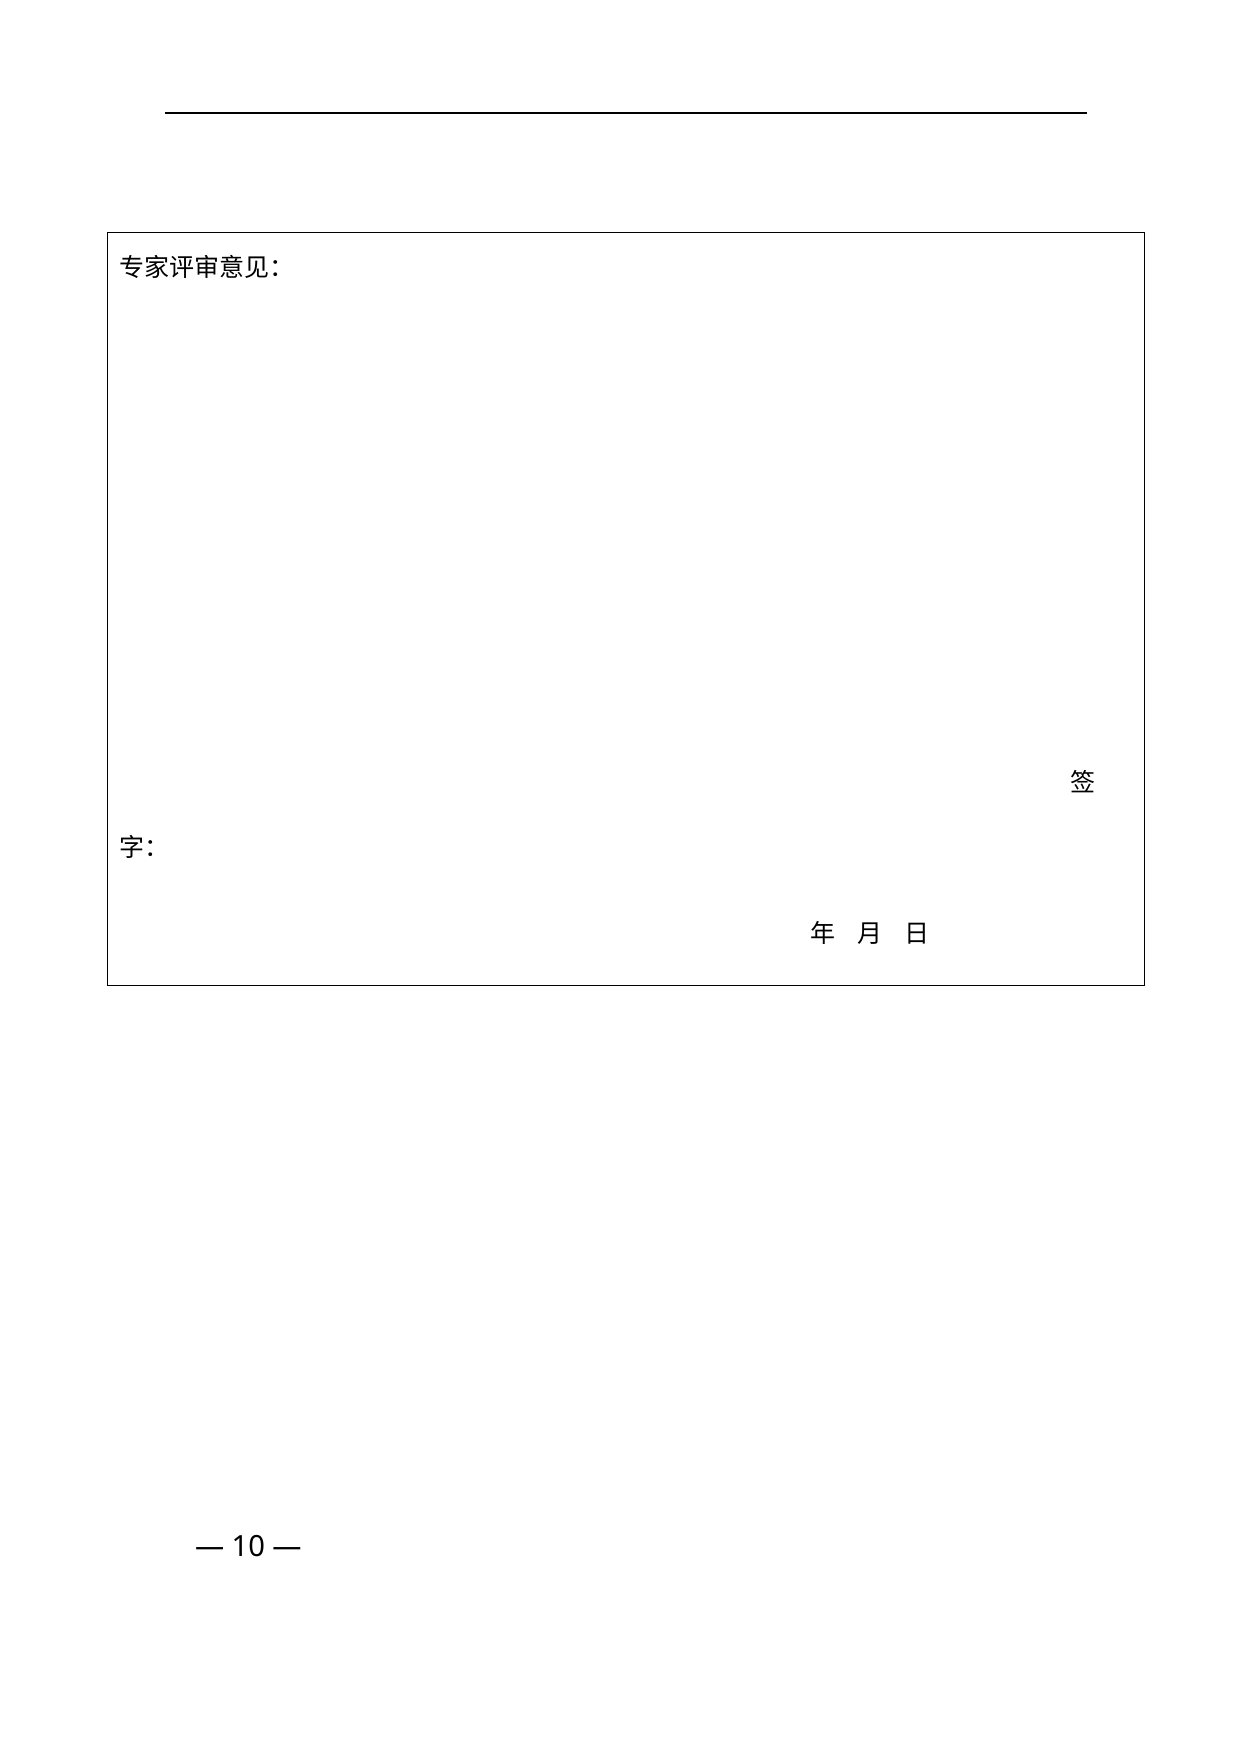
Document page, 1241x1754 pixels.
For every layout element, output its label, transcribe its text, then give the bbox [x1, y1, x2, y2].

table_cell 专家评审意见： 签字： 年 月 日 [108, 233, 1144, 985]
